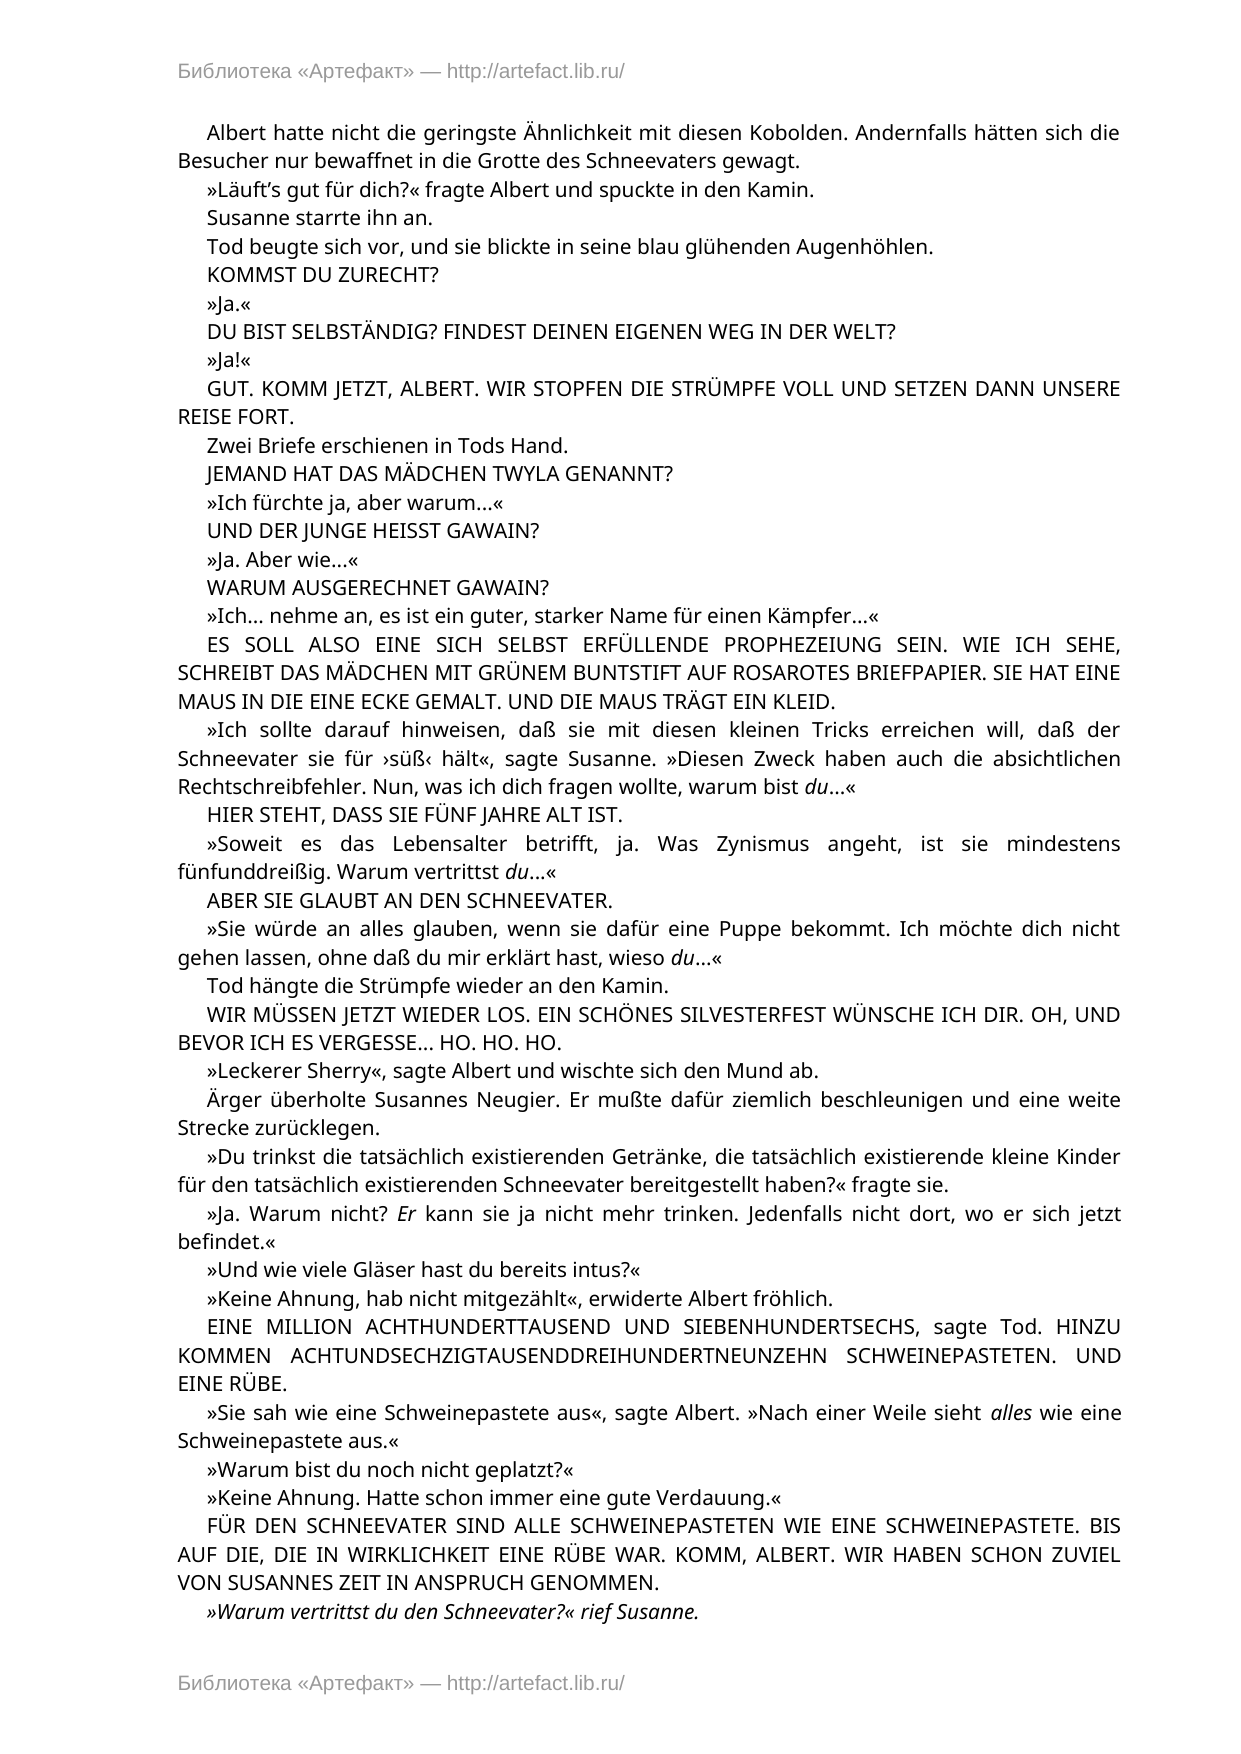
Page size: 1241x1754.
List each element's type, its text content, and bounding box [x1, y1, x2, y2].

text GUT. KOMM JETZT, ALBERT. WIR STOPFEN DIE STRÜMPFE VOLL UND SETZEN DANN UNSERE REISE FORT. [177, 374, 1122, 431]
text WIR MÜSSEN JETZT WIEDER LOS. EIN SCHÖNES SILVESTERFEST WÜNSCHE ICH DIR. OH, UND BEVOR ICH ES VERGESSE... HO. HO. HO. [177, 1000, 1122, 1057]
text »Ich... nehme an, es ist ein guter, starker Name für einen Kämpfer...« [177, 602, 1122, 630]
text HIER STEHT, DASS SIE FÜNF JAHRE ALT IST. [177, 801, 1122, 829]
text DU BIST SELBSTÄNDIG? FINDEST DEINEN EIGENEN WEG IN DER WELT? [177, 317, 1122, 346]
text »Warum bist du noch nicht geplatzt?« [177, 1455, 1122, 1483]
text »Und wie viele Gläser hast du bereits intus?« [177, 1256, 1122, 1284]
text »Ja. Aber wie...« [177, 545, 1122, 573]
text »Ja. Warum nicht? Er kann sie ja nicht mehr trinken. Jedenfalls nicht dort, wo er sich jetzt befindet.« [177, 1199, 1122, 1256]
text KOMMST DU ZURECHT? [177, 260, 1122, 289]
text »Du trinkst die tatsächlich existierenden Getränke, die tatsächlich existierende kleine Kinder für den tatsächlich existierenden Schneevater bereitgestellt haben?« fragte sie. [177, 1142, 1122, 1199]
text ES SOLL ALSO EINE SICH SELBST ERFÜLLENDE PROPHEZEIUNG SEIN. WIE ICH SEHE, SCHREIBT DAS MÄDCHEN MIT GRÜNEM BUNTSTIFT AUF ROSAROTES BRIEFPAPIER. SIE HAT EINE MAUS IN DIE EINE ECKE GEMALT. UND DIE MAUS TRÄGT EIN KLEID. [177, 630, 1122, 715]
text »Keine Ahnung, hab nicht mitgezählt«, erwiderte Albert fröhlich. [177, 1284, 1122, 1312]
text »Warum vertrittst du den Schneevater?« rief Susanne. [177, 1597, 1122, 1625]
text Tod beugte sich vor, und sie blickte in seine blau glühenden Augenhöhlen. [177, 232, 1122, 260]
text JEMAND HAT DAS MÄDCHEN TWYLA GENANNT? [177, 459, 1122, 488]
text »Sie würde an alles glauben, wenn sie dafür eine Puppe bekommt. Ich möchte dich nicht gehen lassen, ohne daß du mir erklärt hast, wieso du...« [177, 914, 1122, 971]
text FÜR DEN SCHNEEVATER SIND ALLE SCHWEINEPASTETEN WIE EINE SCHWEINEPASTETE. BIS AUF DIE, DIE IN WIRKLICHKEIT EINE RÜBE WAR. KOMM, ALBERT. WIR HABEN SCHON ZUVIEL VON SUSANNES ZEIT IN ANSPRUCH GENOMMEN. [177, 1512, 1122, 1597]
text Albert hatte nicht die geringste Ähnlichkeit mit diesen Kobolden. Andernfalls hätten sich die Besucher nur bewaffnet in die Grotte des Schneevaters gewagt. [177, 118, 1122, 175]
text »Ja!« [177, 346, 1122, 374]
text »Läuft’s gut für dich?« fragte Albert und spuckte in den Kamin. [177, 175, 1122, 203]
text Susanne starrte ihn an. [177, 203, 1122, 232]
text WARUM AUSGERECHNET GAWAIN? [177, 573, 1122, 602]
text »Keine Ahnung. Hatte schon immer eine gute Verdauung.« [177, 1483, 1122, 1512]
text »Ich fürchte ja, aber warum...« [177, 488, 1122, 516]
text ABER SIE GLAUBT AN DEN SCHNEEVATER. [177, 886, 1122, 914]
text »Ich sollte darauf hinweisen, daß sie mit diesen kleinen Tricks erreichen will, daß der Schneevater sie für ›süß‹ hält«, sagte Susanne. »Diesen Zweck haben auch die absichtlichen Rechtschreibfehler. Nun, was ich dich fragen wollte, warum bist du...« [177, 715, 1122, 801]
text »Leckerer Sherry«, sagte Albert und wischte sich den Mund ab. [177, 1057, 1122, 1085]
text »Soweit es das Lebensalter betrifft, ja. Was Zynismus angeht, ist sie mindestens fünfunddreißig. Warum vertrittst du...« [177, 829, 1122, 886]
text »Ja.« [177, 289, 1122, 317]
text UND DER JUNGE HEISST GAWAIN? [177, 516, 1122, 545]
text »Sie sah wie eine Schweinepastete aus«, sagte Albert. »Nach einer Weile sieht alles wie eine Schweinepastete aus.« [177, 1398, 1122, 1455]
text Ärger überholte Susannes Neugier. Er mußte dafür ziemlich beschleunigen und eine weite Strecke zurücklegen. [177, 1085, 1122, 1142]
text Tod hängte die Strümpfe wieder an den Kamin. [177, 971, 1122, 1000]
text EINE MILLION ACHTHUNDERTTAUSEND UND SIEBENHUNDERTSECHS, sagte Tod. HINZU KOMMEN ACHTUNDSECHZIGTAUSENDDREIHUNDERTNEUNZEHN SCHWEINEPASTETEN. UND EINE RÜBE. [177, 1312, 1122, 1398]
text Zwei Briefe erschienen in Tods Hand. [177, 431, 1122, 459]
